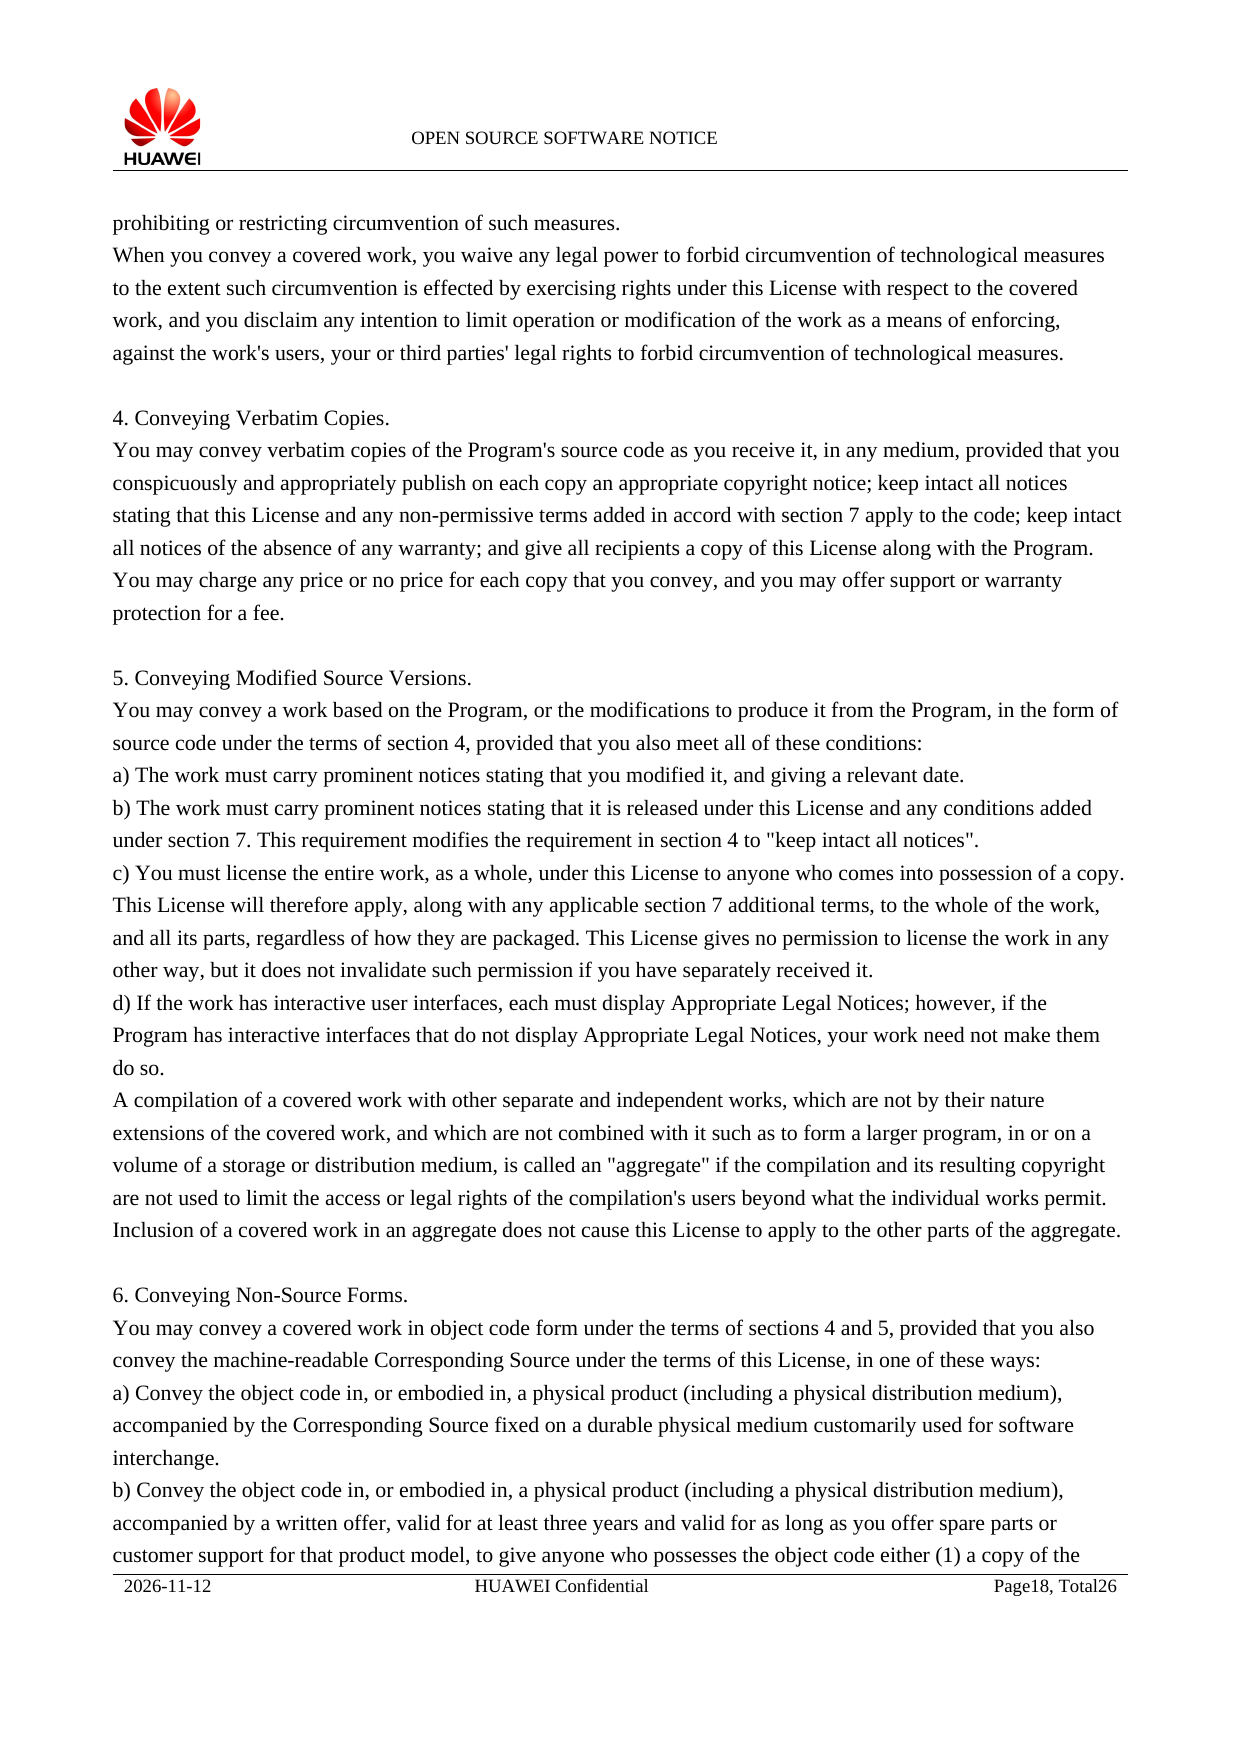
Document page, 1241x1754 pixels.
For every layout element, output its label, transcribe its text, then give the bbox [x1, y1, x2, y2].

picture [124, 88, 201, 165]
